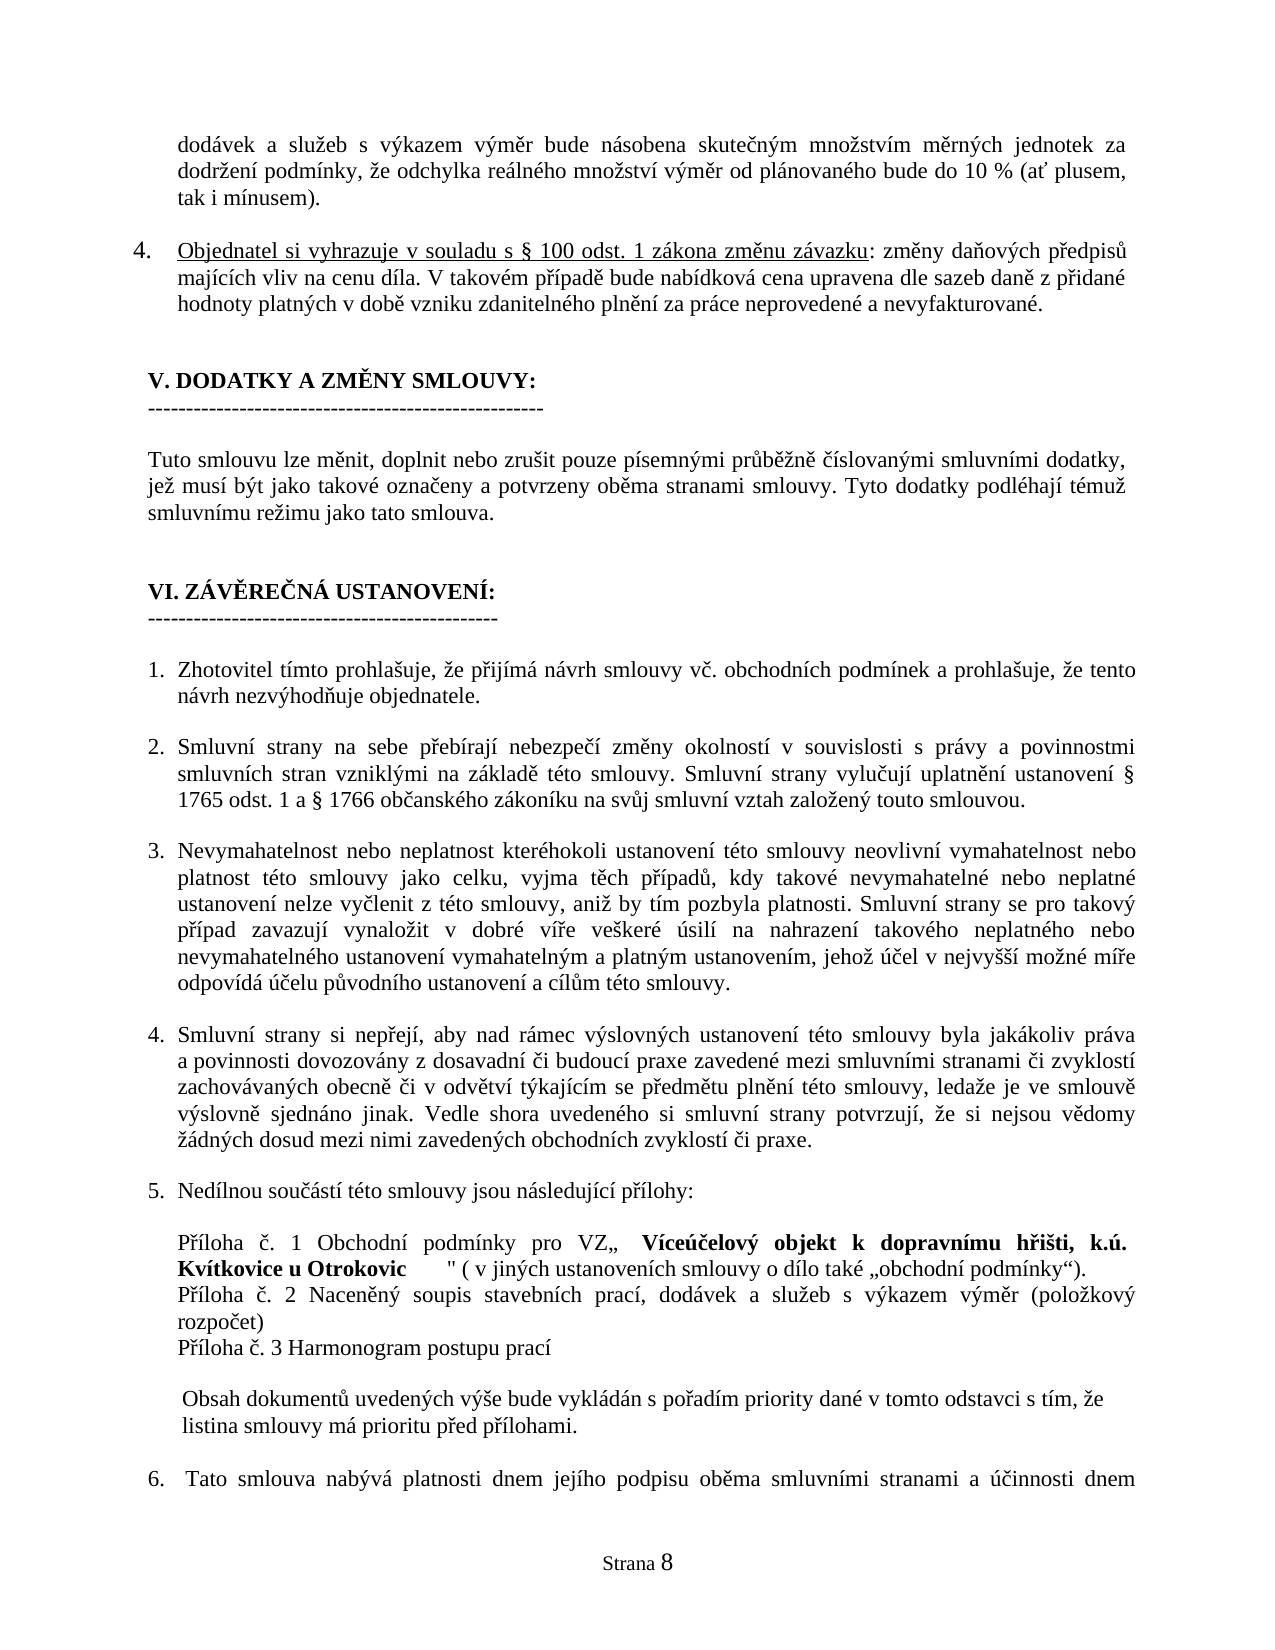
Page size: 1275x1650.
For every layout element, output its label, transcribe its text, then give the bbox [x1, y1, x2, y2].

text Příloha č. 3 Harmonogram postupu prací [177, 1334, 1137, 1361]
list Smluvní strany na sebe přebírají nebezpečí změny okolností v souvislosti s právy a povinnostmi smluvních stran vzniklými na základě této smlouvy. Smluvní strany vylučují uplatnění ustanovení § 1765 odst. 1 a § 1766 občanského zákoníku na svůj smluvní vztah založený touto smlouvou. [148, 733, 1137, 812]
text Příloha č. 1 Obchodní podmínky pro VZ„ Víceúčelový objekt k dopravnímu hřišti, k.ú. Kvítkovice u Otrokovic " ( v jiných ustanoveních smlouvy o dílo také „obchodní podmínky“). [177, 1229, 1127, 1281]
list Nevymahatelnost nebo neplatnost kteréhokoli ustanovení této smlouvy neovlivní vymahatelnost nebo platnost této smlouvy jako celku, vyjma těch případů, kdy takové nevymahatelné nebo neplatné ustanovení nelze vyčlenit z této smlouvy, aniž by tím pozbyla platnosti. Smluvní strany se pro takový případ zavazují vynaložit v dobré víře veškeré úsilí na nahrazení takového neplatného nebo nevymahatelného ustanovení vymahatelným a platným ustanovením, jehož účel v nejvyšší možné míře odpovídá účelu původního ustanovení a cílům této smlouvy. [148, 837, 1137, 996]
text listina smlouvy má prioritu před přílohami. [148, 1412, 1127, 1438]
text Tuto smlouvu lze měnit, doplnit nebo zrušit pouze písemnými průběžně číslovanými smluvními dodatky, jež musí být jako takové označeny a potvrzeny oběma stranami smlouvy. Tyto dodatky podléhají témuž smluvnímu režimu jako tato smlouva. [148, 446, 1127, 525]
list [148, 1464, 1137, 1491]
text Příloha č. 2 Naceněný soupis stavebních prací, dodávek a služeb s výkazem výměr (položkový rozpočet) [177, 1281, 1137, 1334]
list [133, 131, 1127, 210]
list Zhotovitel tímto prohlašuje, že přijímá návrh smlouvy vč. obchodních podmínek a prohlašuje, že tento návrh nezvýhodňuje objednatele. [148, 656, 1137, 708]
subtitle VI. ZÁVĚREČNÁ USTANOVENÍ: [148, 578, 1127, 604]
list Objednatel si vyhrazuje v souladu s § 100 odst. 1 zákona změnu závazku: změny daňových předpisů majících vliv na cenu díla. V takovém případě bude nabídková cena upravena dle sazeb daně z přidané hodnoty platných v době vzniku zdanitelného plnění za práce neprovedené a nevyfakturované. [133, 235, 1127, 317]
text ---------------------------------------------------- [148, 393, 1127, 420]
text ---------------------------------------------- [148, 604, 1127, 631]
list Nedílnou součástí této smlouvy jsou následující přílohy: [148, 1177, 1127, 1204]
subtitle V. DODATKY A ZMĚNY SMLOUVY: [148, 367, 1127, 393]
list Smluvní strany si nepřejí, aby nad rámec výslovných ustanovení této smlouvy byla jakákoliv práva a povinnosti dovozovány z dosavadní či budoucí praxe zavedené mezi smluvními stranami či zvyklostí zachovávaných obecně či v odvětví týkajícím se předmětu plnění této smlouvy, ledaže je ve smlouvě výslovně sjednáno jinak. Vedle shora uvedeného si smluvní strany potvrzují, že si nejsou vědomy žádných dosud mezi nimi zavedených obchodních zvyklostí či praxe. [148, 1021, 1137, 1152]
text Obsah dokumentů uvedených výše bude vykládán s pořadím priority dané v tomto odstavci s tím, že [148, 1386, 1127, 1412]
